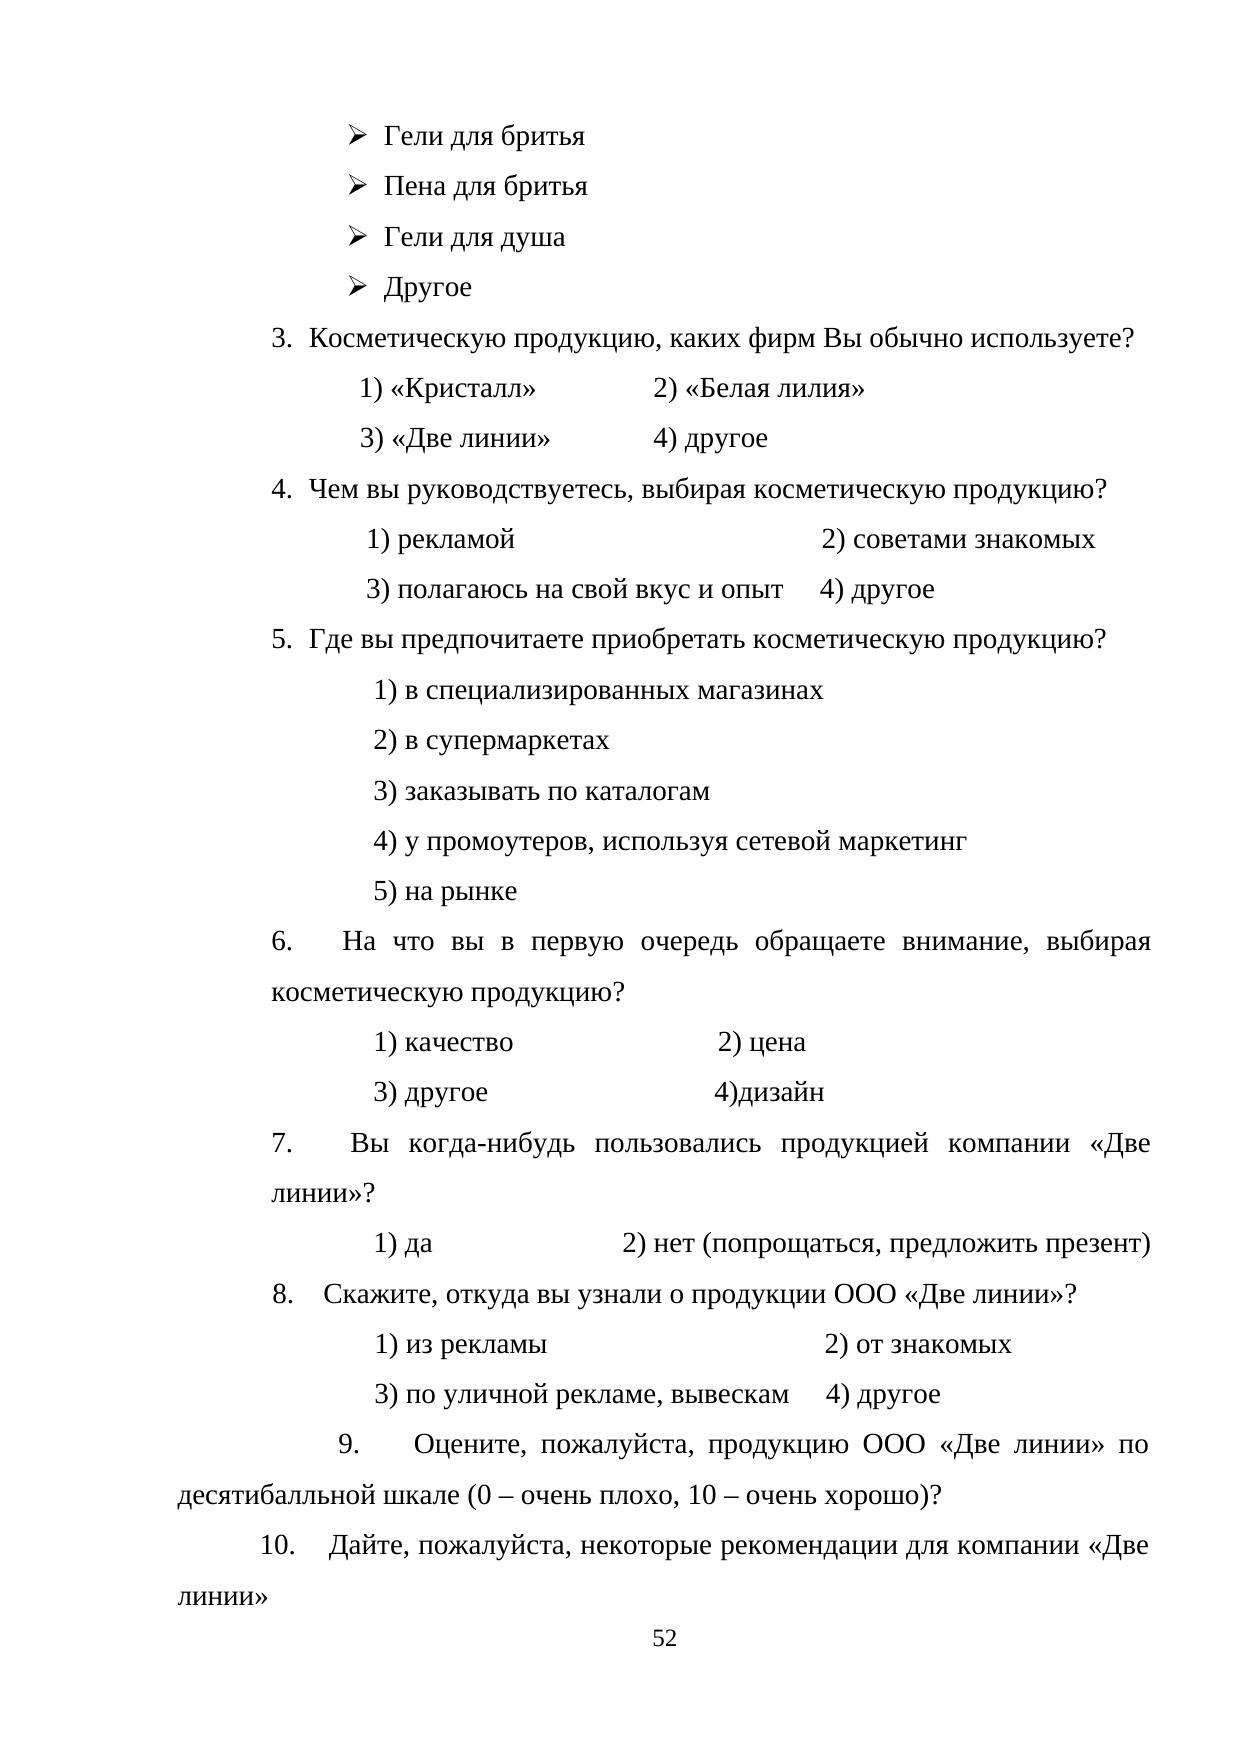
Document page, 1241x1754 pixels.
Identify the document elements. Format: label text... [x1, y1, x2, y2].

text 1) да 2) нет (попрощаться, предложить презент) [271, 1225, 1152, 1259]
text 8. Скажите, откуда вы узнали о продукции ООО «Две линии»? [177, 1276, 1152, 1309]
text 3) «Две линии» 4) другое [177, 420, 1152, 454]
text 3) другое 4)дизайн [271, 1074, 1152, 1108]
text 3) полагаюсь на свой вкус и опыт 4) другое [271, 571, 1152, 605]
list Пена для бритья [346, 168, 1152, 202]
text 4) у промоутеров, используя сетевой маркетинг [271, 823, 1152, 856]
text 5) на рынке [271, 873, 1152, 907]
list Гели для душа [346, 219, 1152, 253]
text 1) «Кристалл» 2) «Белая лилия» [271, 370, 1152, 404]
text 1) из рекламы 2) от знакомых [177, 1326, 1152, 1359]
list Где вы предпочитаете приобретать косметическую продукцию? [271, 622, 1152, 655]
list Гели для бритья [346, 118, 1152, 152]
text 1) качество 2) цена [271, 1024, 1152, 1058]
list Другое [346, 269, 1152, 303]
text 2) в супермаркетах [271, 722, 1152, 756]
list Чем вы руководствуетесь, выбирая косметическую продукцию? [271, 471, 1152, 504]
text 10. Дайте, пожалуйста, некоторые рекомендации для компании «Две линии» [177, 1527, 1152, 1611]
text 3) по уличной рекламе, вывескам 4) другое [177, 1376, 1152, 1410]
text 9. Оцените, пожалуйста, продукцию ООО «Две линии» по десятибалльной шкале (0 – очень плохо, 10 – очень хорошо)? [177, 1427, 1152, 1511]
text 1) в специализированных магазинах [271, 672, 1152, 706]
text 7. Вы когда-нибудь пользовались продукцией компании «Две линии»? [271, 1125, 1152, 1209]
text 6. На что вы в первую очередь обращаете внимание, выбирая косметическую продукцию? [271, 923, 1152, 1007]
text 3) заказывать по каталогам [271, 773, 1152, 806]
list Косметическую продукцию, каких фирм Вы обычно используете? [271, 320, 1152, 353]
text 1) рекламой 2) советами знакомых [271, 521, 1152, 554]
